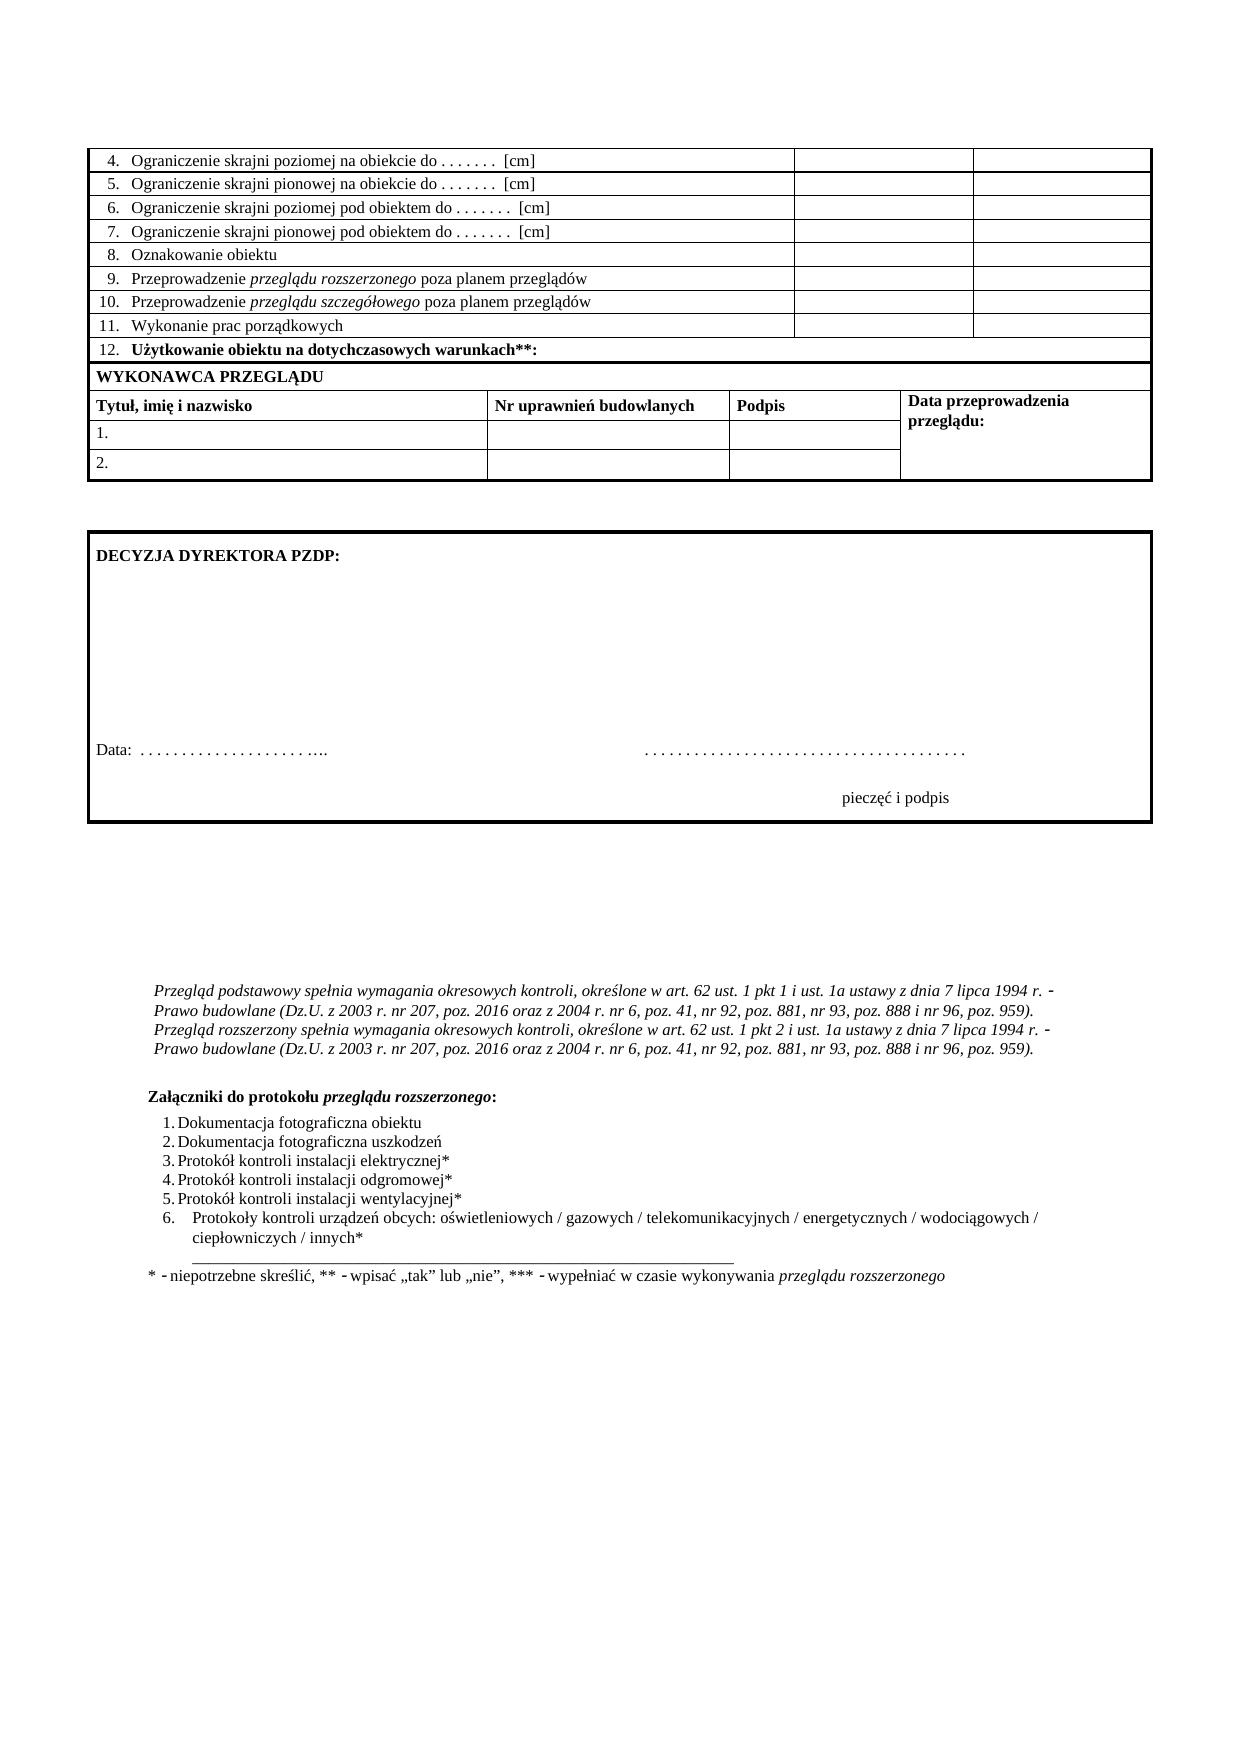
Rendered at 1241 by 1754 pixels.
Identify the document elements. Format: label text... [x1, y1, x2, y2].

table_cell 2. [90, 450, 487, 479]
table_header DECYZJA DYREKTORA PZDP: Data: . . . . . . . . . . . . . . . . . . . . …. . . . . . . . . . . . . . . . . . . . . . . . . . . . . . . . . . . . . . . . pieczęć i podpis [90, 534, 1150, 820]
table_cell Ograniczenie skrajni pionowej pod obiektem do . . . . . . . [cm] [90, 220, 794, 242]
table_cell [795, 149, 973, 171]
table_cell Tytuł, imię i nazwisko [90, 391, 487, 420]
table_cell Podpis [730, 391, 900, 420]
text * niepotrzebne skreślić, ** wpisać „tak” lub „nie”, *** wypełniać w czasie wykonywania przeglądu rozszerzonego [148, 1266, 1092, 1285]
table_cell 1. [90, 421, 487, 449]
table_cell [730, 450, 900, 479]
table_cell [974, 220, 1150, 242]
table_cell [795, 314, 973, 337]
list Protokół kontroli instalacji wentylacyjnej* [162, 1189, 1092, 1208]
table_cell Nr uprawnień budowlanych [488, 391, 729, 420]
table_cell [974, 267, 1150, 289]
table_cell [730, 421, 900, 449]
table_cell Oznakowanie obiektu [90, 243, 794, 266]
table_cell [974, 243, 1150, 266]
table_cell [795, 291, 973, 313]
table_cell [795, 196, 973, 219]
table_cell [974, 149, 1150, 171]
list Protokół kontroli instalacji odgromowej* [162, 1170, 1092, 1189]
table_cell [488, 450, 729, 479]
table_cell [974, 173, 1150, 195]
table_cell Wykonanie prac porządkowych [90, 314, 794, 337]
table_cell Użytkowanie obiektu na dotychczasowych warunkach**: [90, 338, 1150, 361]
list Protokół kontroli instalacji elektrycznej* [162, 1151, 1092, 1170]
table_cell Przeprowadzenie przeglądu szczegółowego poza planem przeglądów [90, 291, 794, 313]
table_cell Ograniczenie skrajni poziomej na obiekcie do . . . . . . . [cm] [90, 149, 794, 171]
table_cell Przeprowadzenie przeglądu rozszerzonego poza planem przeglądów [90, 267, 794, 289]
table_cell Data przeprowadzenia przeglądu: [901, 391, 1150, 479]
table_cell [974, 291, 1150, 313]
table_cell [795, 173, 973, 195]
table_cell [795, 267, 973, 289]
table_cell [795, 220, 973, 242]
table_cell [974, 314, 1150, 337]
table_cell [795, 243, 973, 266]
table_cell [974, 196, 1150, 219]
text Załączniki do protokołu przeglądu rozszerzonego: [148, 1087, 1092, 1106]
table_cell Ograniczenie skrajni poziomej pod obiektem do . . . . . . . [cm] [90, 196, 794, 219]
table_cell Ograniczenie skrajni pionowej na obiekcie do . . . . . . . [cm] [90, 173, 794, 195]
list Protokoły kontroli urządzeń obcych: oświetleniowych / gazowych / telekomunikacyjnych / energetycznych / wodociągowych / ciepłowniczych / innych* _________________________________________________________________ [162, 1208, 1092, 1266]
list Dokumentacja fotograficzna obiektu [162, 1112, 1092, 1132]
list Dokumentacja fotograficzna uszkodzeń [162, 1132, 1092, 1151]
table_cell WYKONAWCA PRZEGLĄDU [90, 364, 1150, 390]
text Przegląd podstawowy spełnia wymagania okresowych kontroli, określone w art. 62 ust. 1 pkt 1 i ust. 1a ustawy z dnia 7 lipca 1994 r. Prawo budowlane (Dz.U. z 2003 r. nr 207, poz. 2016 oraz z 2004 r. nr 6, poz. 41, nr 92, poz. 881, nr 93, poz. 888 i nr 96, poz. 959). Przegląd rozszerzony spełnia wymagania okresowych kontroli, określone w art. 62 ust. 1 pkt 2 i ust. 1a ustawy z dnia 7 lipca 1994 r. Prawo budowlane (Dz.U. z 2003 r. nr 207, poz. 2016 oraz z 2004 r. nr 6, poz. 41, nr 92, poz. 881, nr 93, poz. 888 i nr 96, poz. 959). [154, 981, 1087, 1058]
table_cell [488, 421, 729, 449]
